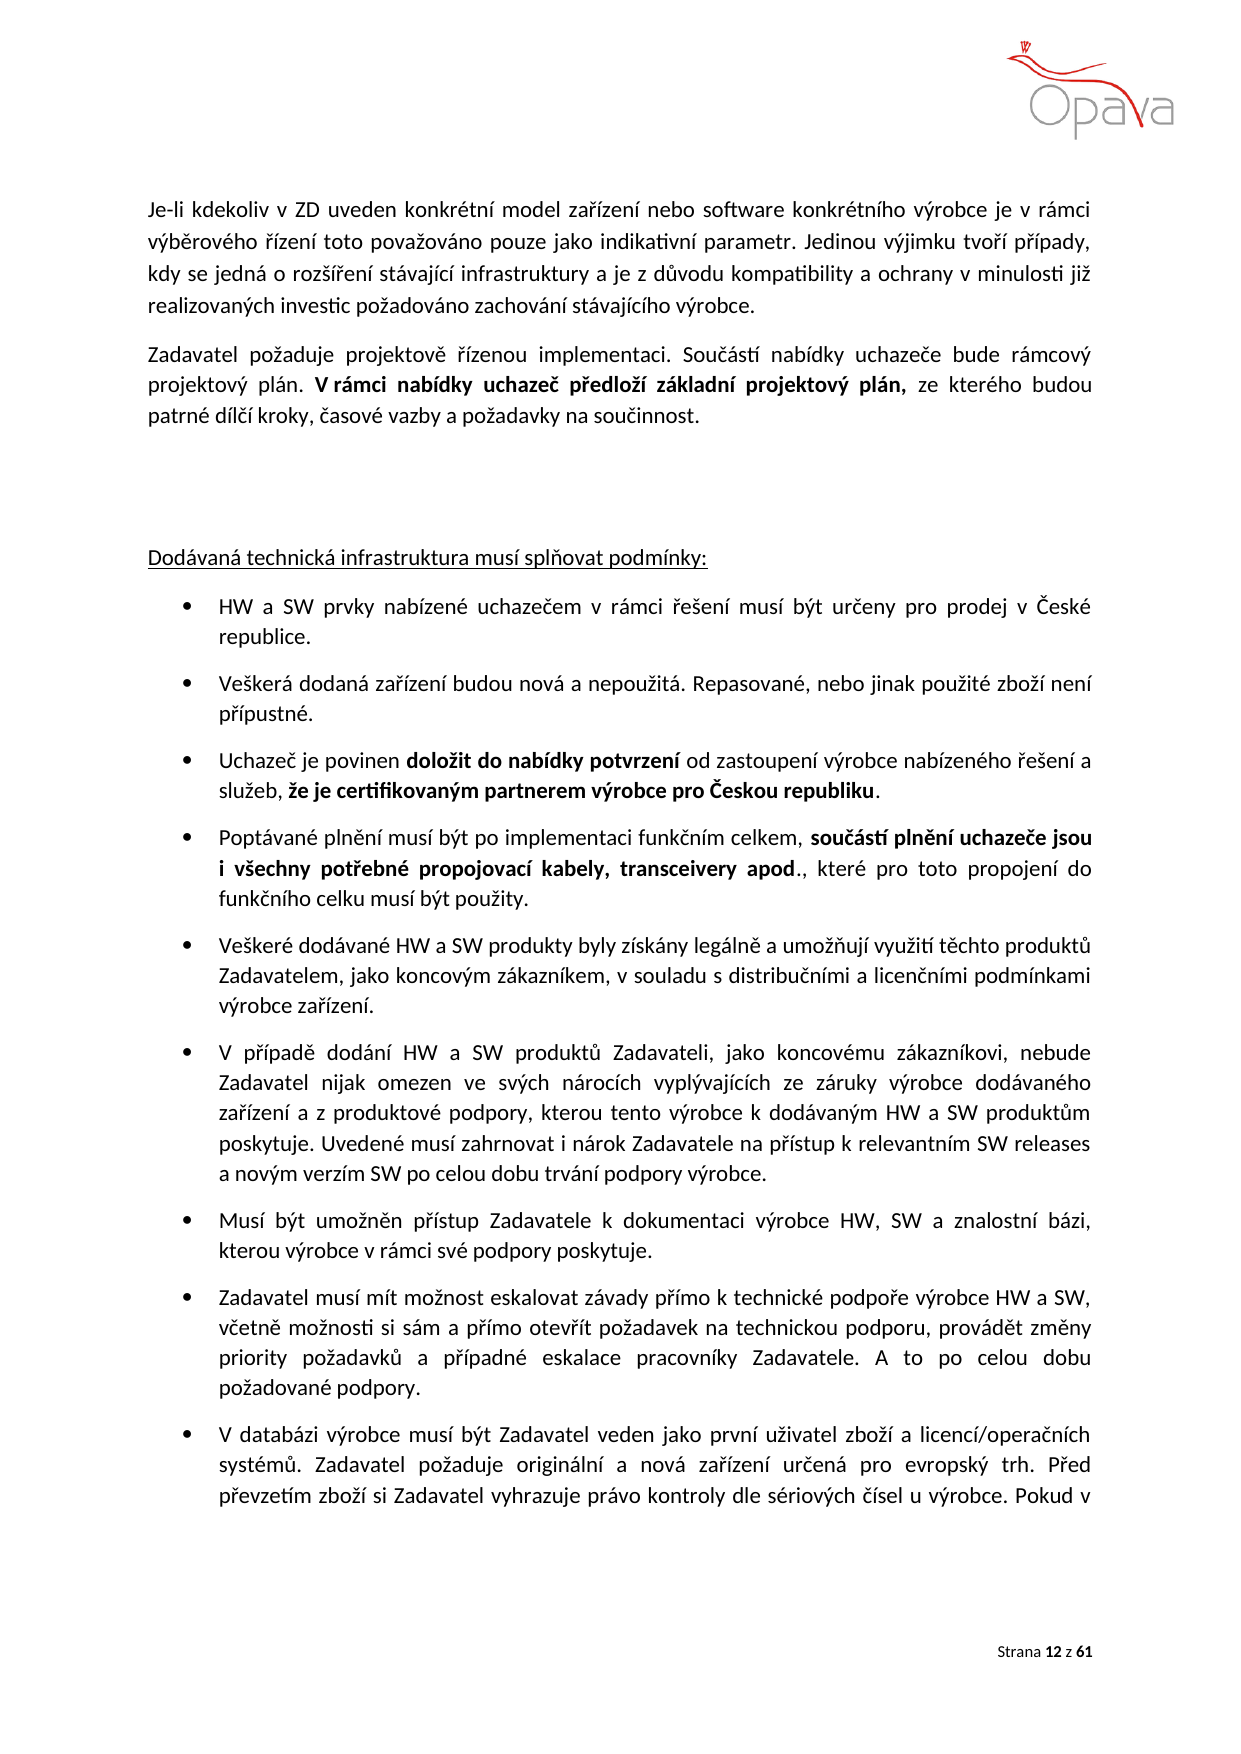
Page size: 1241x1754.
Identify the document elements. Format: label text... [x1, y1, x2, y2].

list Uchazeč je povinen doložit do nabídky potvrzení od zastoupení výrobce nabízeného řešení a služeb, že je certifikovaným partnerem výrobce pro Českou republiku. [183, 746, 1093, 805]
list Poptávané plnění musí být po implementaci funkčním celkem, součástí plnění uchazeče jsou i všechny potřebné propojovací kabely, transceivery apod., které pro toto propojení do funkčního celku musí být použity. [183, 823, 1093, 912]
list HW a SW prvky nabízené uchazečem v rámci řešení musí být určeny pro prodej v České republice. [183, 592, 1093, 651]
text Zadavatel požaduje projektově řízenou implementaci. Součástí nabídky uchazeče bude rámcový projektový plán. V rámci nabídky uchazeč předloží základní projektový plán, ze kterého budou patrné dílčí kroky, časové vazby a požadavky na součinnost. [148, 340, 1093, 429]
list V případě dodání HW a SW produktů Zadavateli, jako koncovému zákazníkovi, nebude Zadavatel nijak omezen ve svých nárocích vyplývajících ze záruky výrobce dodávaného zařízení a z produktové podpory, kterou tento výrobce k dodávaným HW a SW produktům poskytuje. Uvedené musí zahrnovat i nárok Zadavatele na přístup k relevantním SW releases a novým verzím SW po celou dobu trvání podpory výrobce. [183, 1038, 1093, 1187]
text Je-li kdekoliv v ZD uveden konkrétní model zařízení nebo software konkrétního výrobce je v rámci výběrového řízení toto považováno pouze jako indikativní parametr. Jedinou výjimku tvoří případy, kdy se jedná o rozšíření stávající infrastruktury a je z důvodu kompatibility a ochrany v minulosti již realizovaných investic požadováno zachování stávajícího výrobce. [148, 195, 1093, 319]
picture [998, 32, 1183, 147]
list Veškerá dodaná zařízení budou nová a nepoužitá. Repasované, nebo jinak použité zboží není přípustné. [183, 669, 1093, 728]
text Dodávaná technická infrastruktura musí splňovat podmínky: [148, 543, 1093, 571]
list Musí být umožněn přístup Zadavatele k dokumentaci výrobce HW, SW a znalostní bázi, kterou výrobce v rámci své podpory poskytuje. [183, 1206, 1093, 1264]
list Zadavatel musí mít možnost eskalovat závady přímo k technické podpoře výrobce HW a SW, včetně možnosti si sám a přímo otevřít požadavek na technickou podporu, provádět změny priority požadavků a případné eskalace pracovníky Zadavatele. A to po celou dobu požadované podpory. [183, 1283, 1093, 1402]
list Veškeré dodávané HW a SW produkty byly získány legálně a umožňují využití těchto produktů Zadavatelem, jako koncovým zákazníkem, v souladu s distribučními a licenčními podmínkami výrobce zařízení. [183, 931, 1093, 1019]
